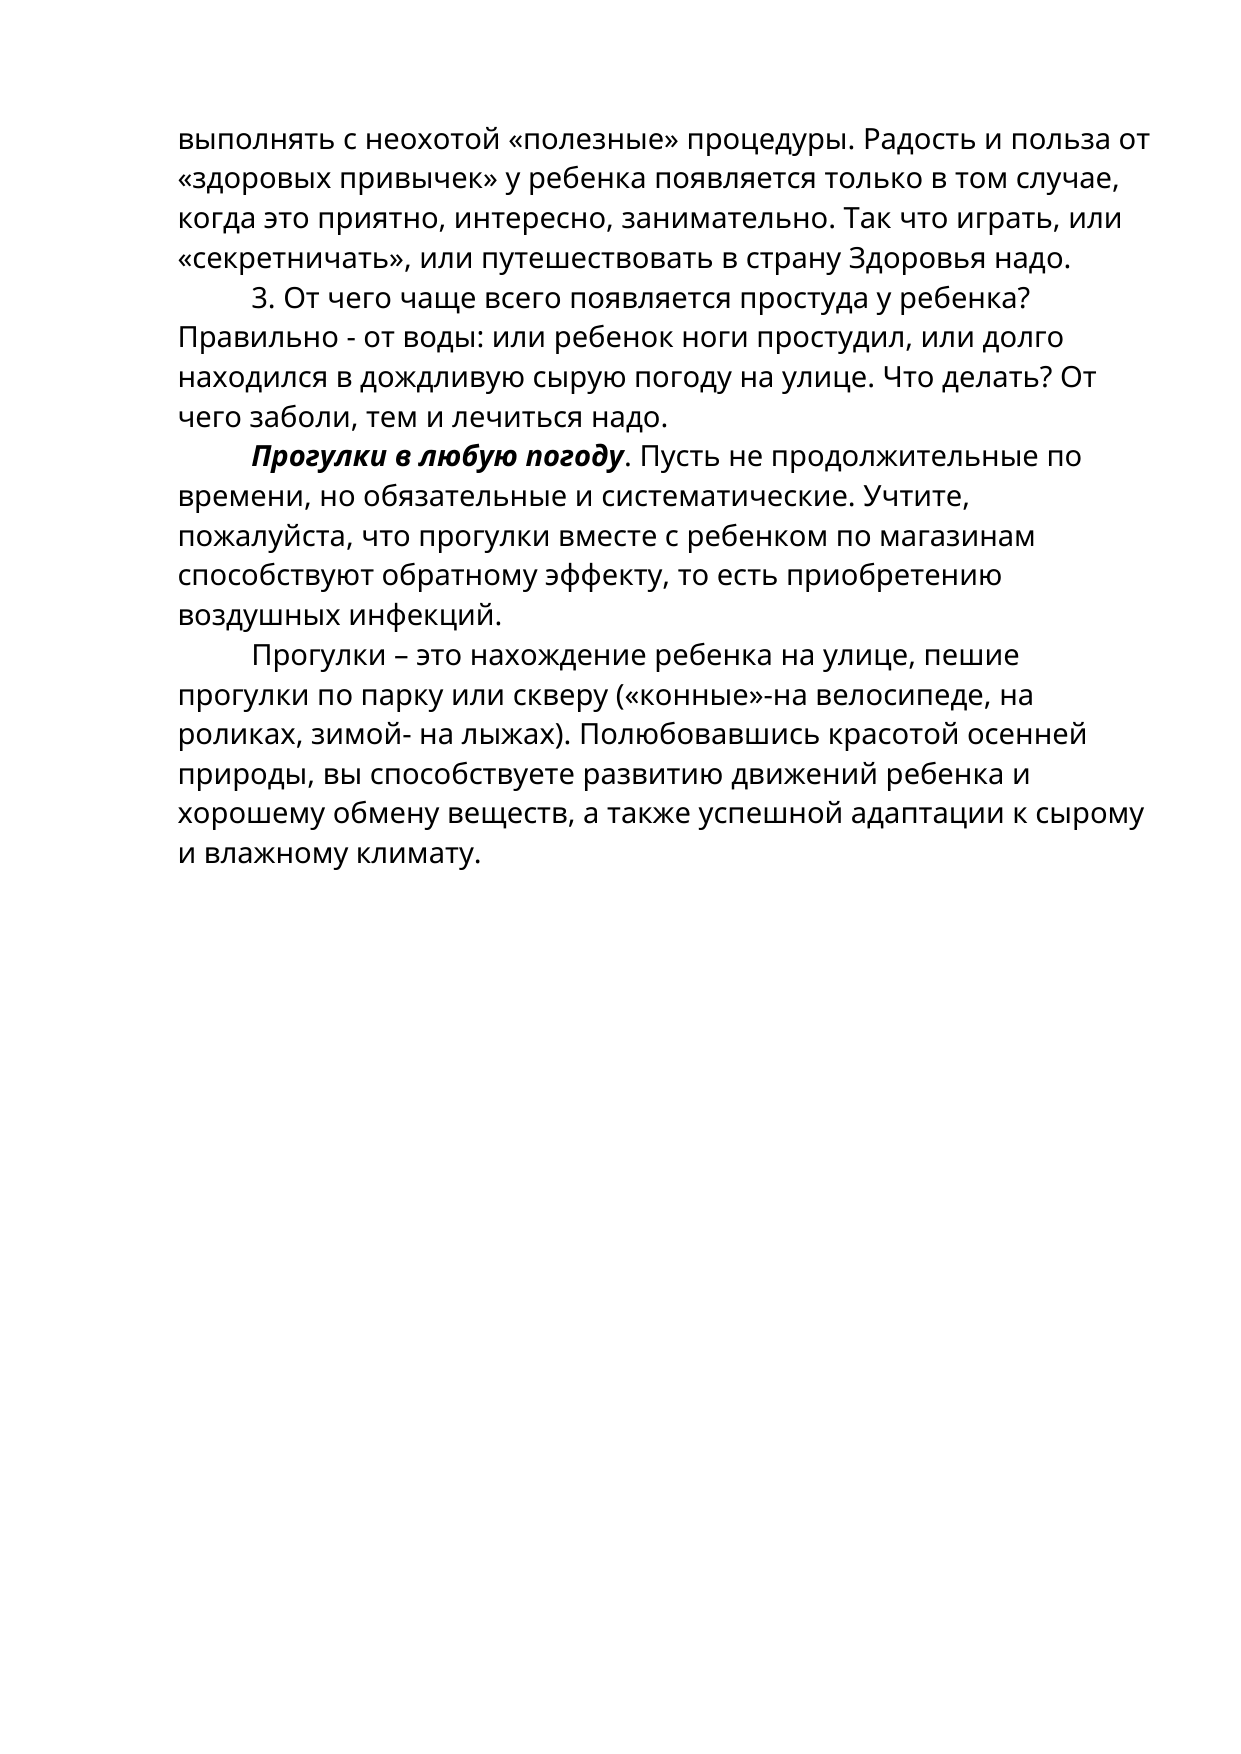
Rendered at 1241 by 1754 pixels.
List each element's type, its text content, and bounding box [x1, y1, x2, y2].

text Прогулки в любую погоду. Пусть не продолжительные по времени, но обязательные и систематические. Учтите, пожалуйста, что прогулки вместе с ребенком по магазинам способствуют обратному эффекту, то есть приобретению воздушных инфекций. [177, 436, 1152, 634]
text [177, 118, 1152, 277]
text 3. От чего чаще всего появляется простуда у ребенка? Правильно - от воды: или ребенок ноги простудил, или долго находился в дождливую сырую погоду на улице. Что делать? От чего заболи, тем и лечиться надо. [177, 277, 1152, 436]
text Прогулки – это нахождение ребенка на улице, пешие прогулки по парку или скверу («конные»-на велосипеде, на роликах, зимой- на лыжах). Полюбовавшись красотой осенней природы, вы способствуете развитию движений ребенка и хорошему обмену веществ, а также успешной адаптации к сырому и влажному климату. [177, 634, 1152, 872]
